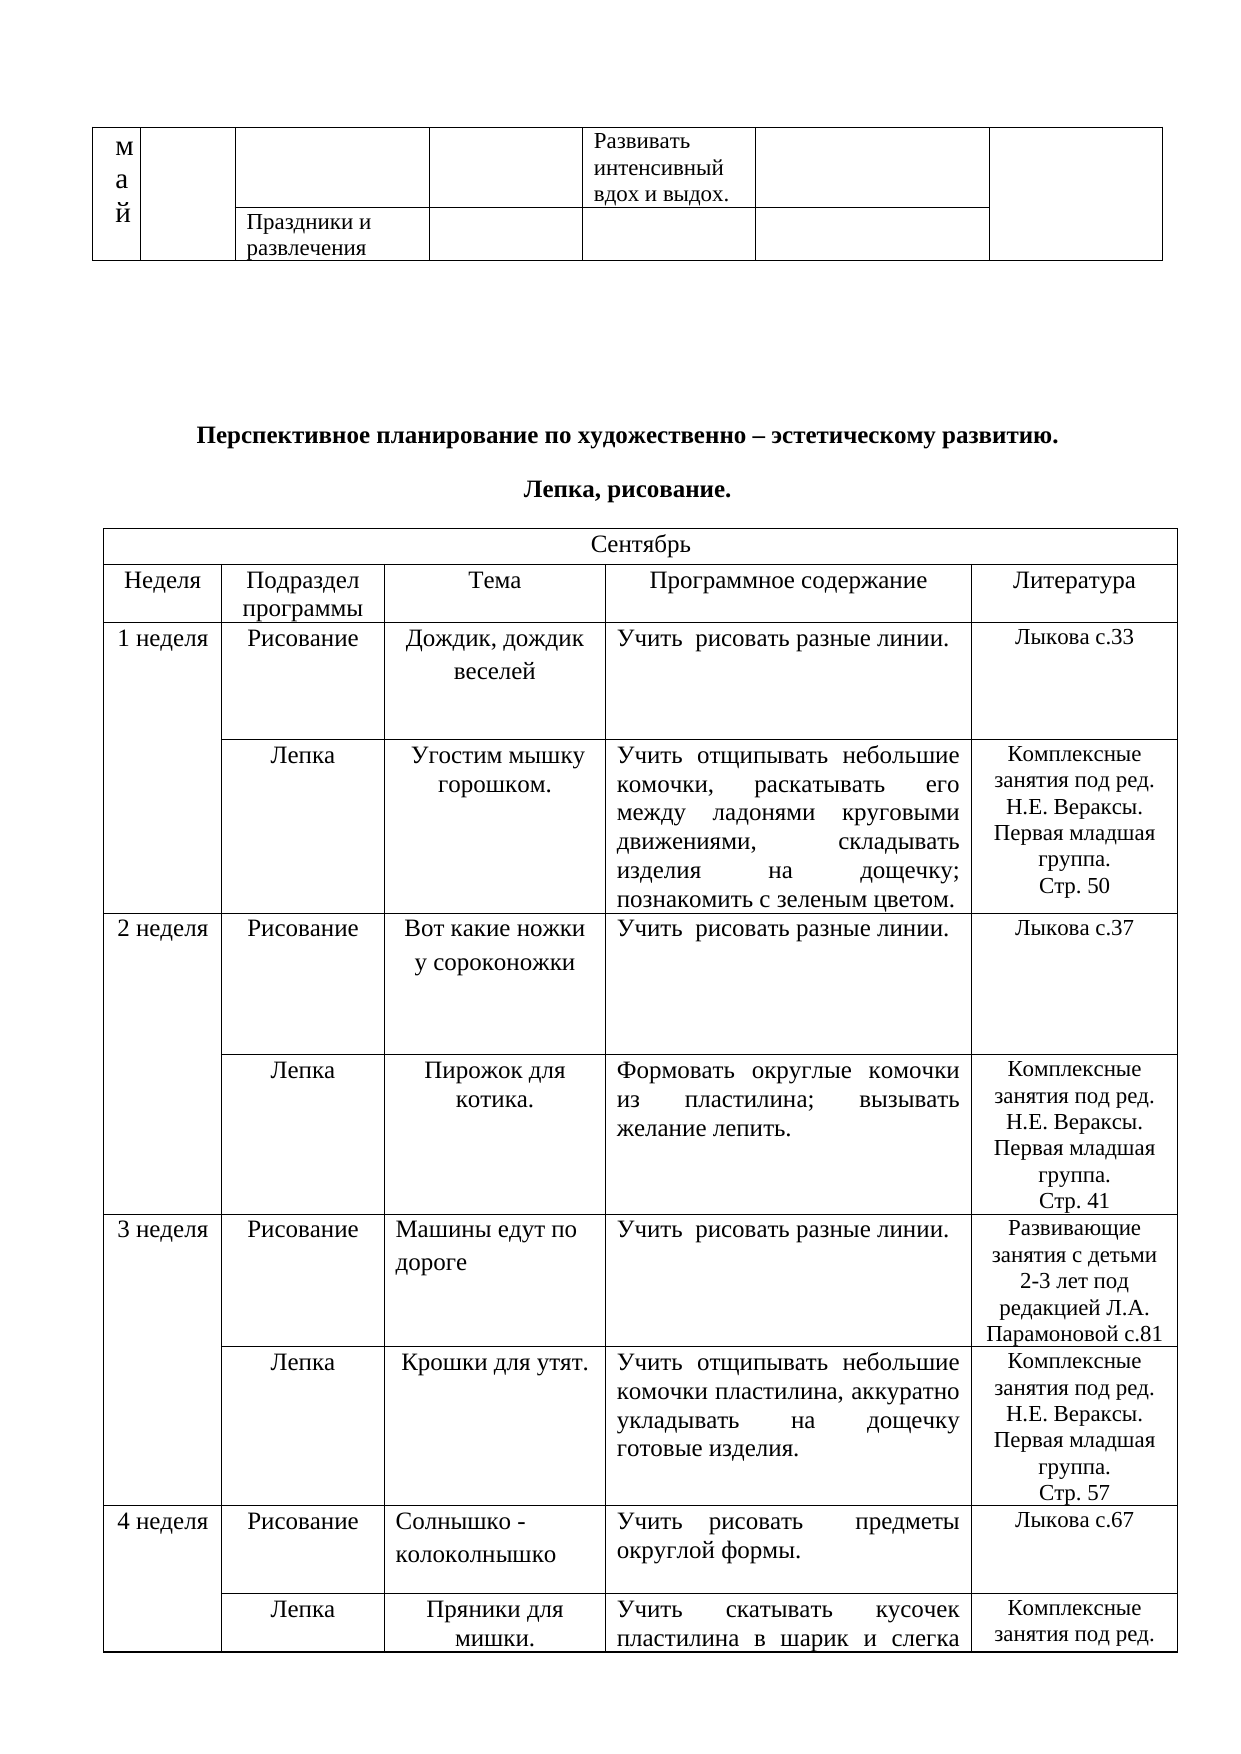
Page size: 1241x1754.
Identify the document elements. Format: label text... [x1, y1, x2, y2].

table_cell Угостим мышку горошком. [385, 740, 605, 912]
table_cell Развивающие занятия с детьми 2-3 лет под редакцией Л.А. Парамоновой с.81 [972, 1215, 1177, 1346]
table_cell Дождик, дождик веселей [385, 623, 605, 739]
table_cell Машины едут по дороге [385, 1215, 605, 1346]
table_cell Литература [972, 565, 1177, 622]
table_cell Учить рисовать разные линии. [606, 1215, 971, 1346]
table_cell Неделя [104, 565, 221, 622]
table_cell 2 неделя [104, 914, 221, 1213]
table_cell 4 неделя [104, 1506, 221, 1651]
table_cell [972, 1594, 1177, 1651]
table_cell 3 неделя [104, 1215, 221, 1505]
table_cell Рисование [222, 623, 384, 739]
table_cell Подраздел программы [222, 565, 384, 622]
table_cell 1 неделя [104, 623, 221, 912]
table_cell Рисование [222, 1215, 384, 1346]
table_cell Лыкова с.33 [972, 623, 1177, 739]
table_cell Комплексные занятия под ред. Н.Е. Вераксы. Первая младшая группа. Стр. 50 [972, 740, 1177, 912]
table_cell Учить отщипывать небольшие комочки, раскатывать его между ладонями круговыми движениями, складывать изделия на дощечку; познакомить с зеленым цветом. [606, 740, 971, 912]
table_header Сентябрь [104, 529, 1177, 564]
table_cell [583, 128, 755, 207]
table_cell Учить рисовать предметы округлой формы. [606, 1506, 971, 1593]
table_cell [756, 128, 989, 207]
table_cell Праздники и развлечения [236, 208, 429, 260]
table_cell Пирожок для котика. [385, 1055, 605, 1213]
table_cell [756, 208, 989, 260]
table_cell Тема [385, 565, 605, 622]
text Перспективное планирование по художественно – эстетическому развитию. [103, 421, 1152, 449]
table_cell Солнышко - колоколнышко [385, 1506, 605, 1593]
table_cell Комплексные занятия под ред. Н.Е. Вераксы. Первая младшая группа. Стр. 41 [972, 1055, 1177, 1213]
table_cell Лепка [222, 1594, 384, 1651]
table_cell [430, 208, 582, 260]
table_cell Крошки для утят. [385, 1347, 605, 1505]
table_cell [583, 208, 755, 260]
table_cell Рисование [222, 914, 384, 1054]
text Лепка, рисование. [103, 474, 1152, 503]
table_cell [236, 128, 429, 207]
table_cell Лепка [222, 1347, 384, 1505]
table_cell Формовать округлые комочки из пластилина; вызывать желание лепить. [606, 1055, 971, 1213]
table_cell Рисование [222, 1506, 384, 1593]
table_cell Вот какие ножки у сороконожки [385, 914, 605, 1054]
table_cell Комплексные занятия под ред. Н.Е. Вераксы. Первая младшая группа. Стр. 57 [972, 1347, 1177, 1505]
table_cell Лепка [222, 1055, 384, 1213]
table_cell Пряники для мишки. [385, 1594, 605, 1651]
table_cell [430, 128, 582, 207]
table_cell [606, 1594, 971, 1651]
table_cell Учить рисовать разные линии. [606, 914, 971, 1054]
table_cell Лыкова с.67 [972, 1506, 1177, 1593]
table_cell Лепка [222, 740, 384, 912]
table_cell Учить отщипывать небольшие комочки пластилина, аккуратно укладывать на дощечку готовые изделия. [606, 1347, 971, 1505]
table_cell Программное содержание [606, 565, 971, 622]
table_cell Учить рисовать разные линии. [606, 623, 971, 739]
table_cell Лыкова с.37 [972, 914, 1177, 1054]
